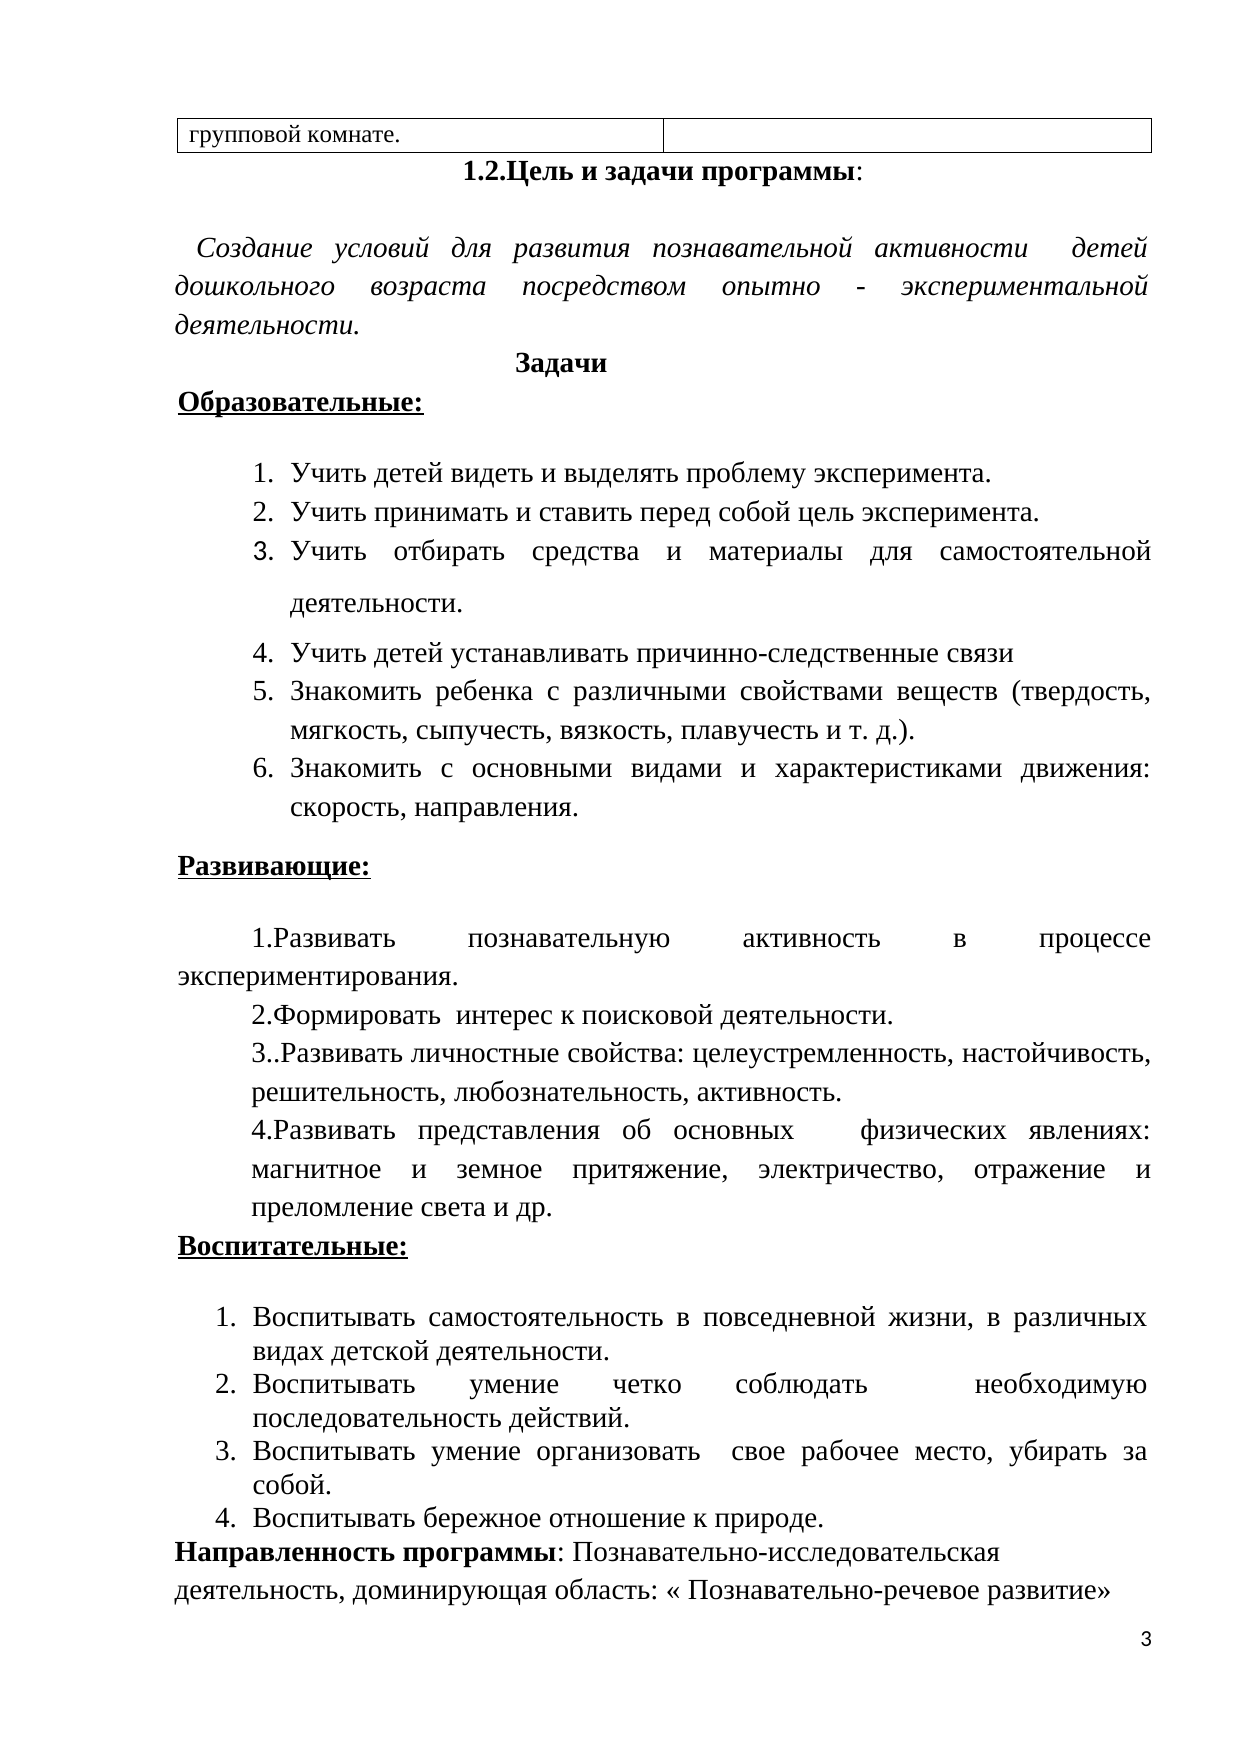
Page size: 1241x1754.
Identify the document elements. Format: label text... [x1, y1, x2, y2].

list Учить отбирать средства и материалы для самостоятельной деятельности. [252, 532, 1152, 618]
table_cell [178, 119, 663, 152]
list Учить детей видеть и выделять проблему эксперимента. [252, 455, 1152, 489]
text 2.Формировать интерес к поисковой деятельности. [177, 997, 1152, 1030]
text 3..Развивать личностные свойства: целеустремленность, настойчивость, решительность, любознательность, активность. [251, 1035, 1152, 1107]
list Воспитывать умение четко соблюдать необходимую последовательность действий. [215, 1366, 1147, 1433]
list Знакомить с основными видами и характеристиками движения: скорость, направления. [252, 751, 1152, 823]
list Создание условий для развития познавательной активности детей дошкольного возраста посредством опытно - экспериментальной деятельности. [174, 230, 1152, 341]
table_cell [664, 119, 1151, 152]
text Воспитательные: [177, 1228, 1152, 1262]
list Воспитывать умение организовать свое рабочее место, убирать за собой. [215, 1433, 1147, 1500]
list Воспитывать бережное отношение к природе. [215, 1500, 1152, 1534]
text Развивающие: [177, 848, 1152, 882]
list Направленность программы: Познавательно-исследовательская деятельность, доминирующая область: « Познавательно-речевое развитие» [174, 1534, 1152, 1606]
text 4.Развивать представления об основных физических явлениях: магнитное и земное притяжение, электричество, отражение и преломление света и др. [251, 1112, 1152, 1223]
list Задачи [118, 346, 1152, 379]
text 1.Развивать познавательную активность в процессе экспериментирования. [177, 920, 1152, 992]
list Учить детей устанавливать причинно-следственные связи [252, 635, 1152, 668]
list Воспитывать самостоятельность в повседневной жизни, в различных видах детской деятельности. [215, 1299, 1147, 1366]
list Знакомить ребенка с различными свойствами веществ (твердость, мягкость, сыпучесть, вязкость, плавучесть и т. д.). [252, 673, 1152, 746]
list 1.2.Цель и задачи программы: [174, 153, 1152, 186]
list Учить принимать и ставить перед собой цель эксперимента. [252, 494, 1152, 527]
text Образовательные: [177, 384, 1152, 418]
